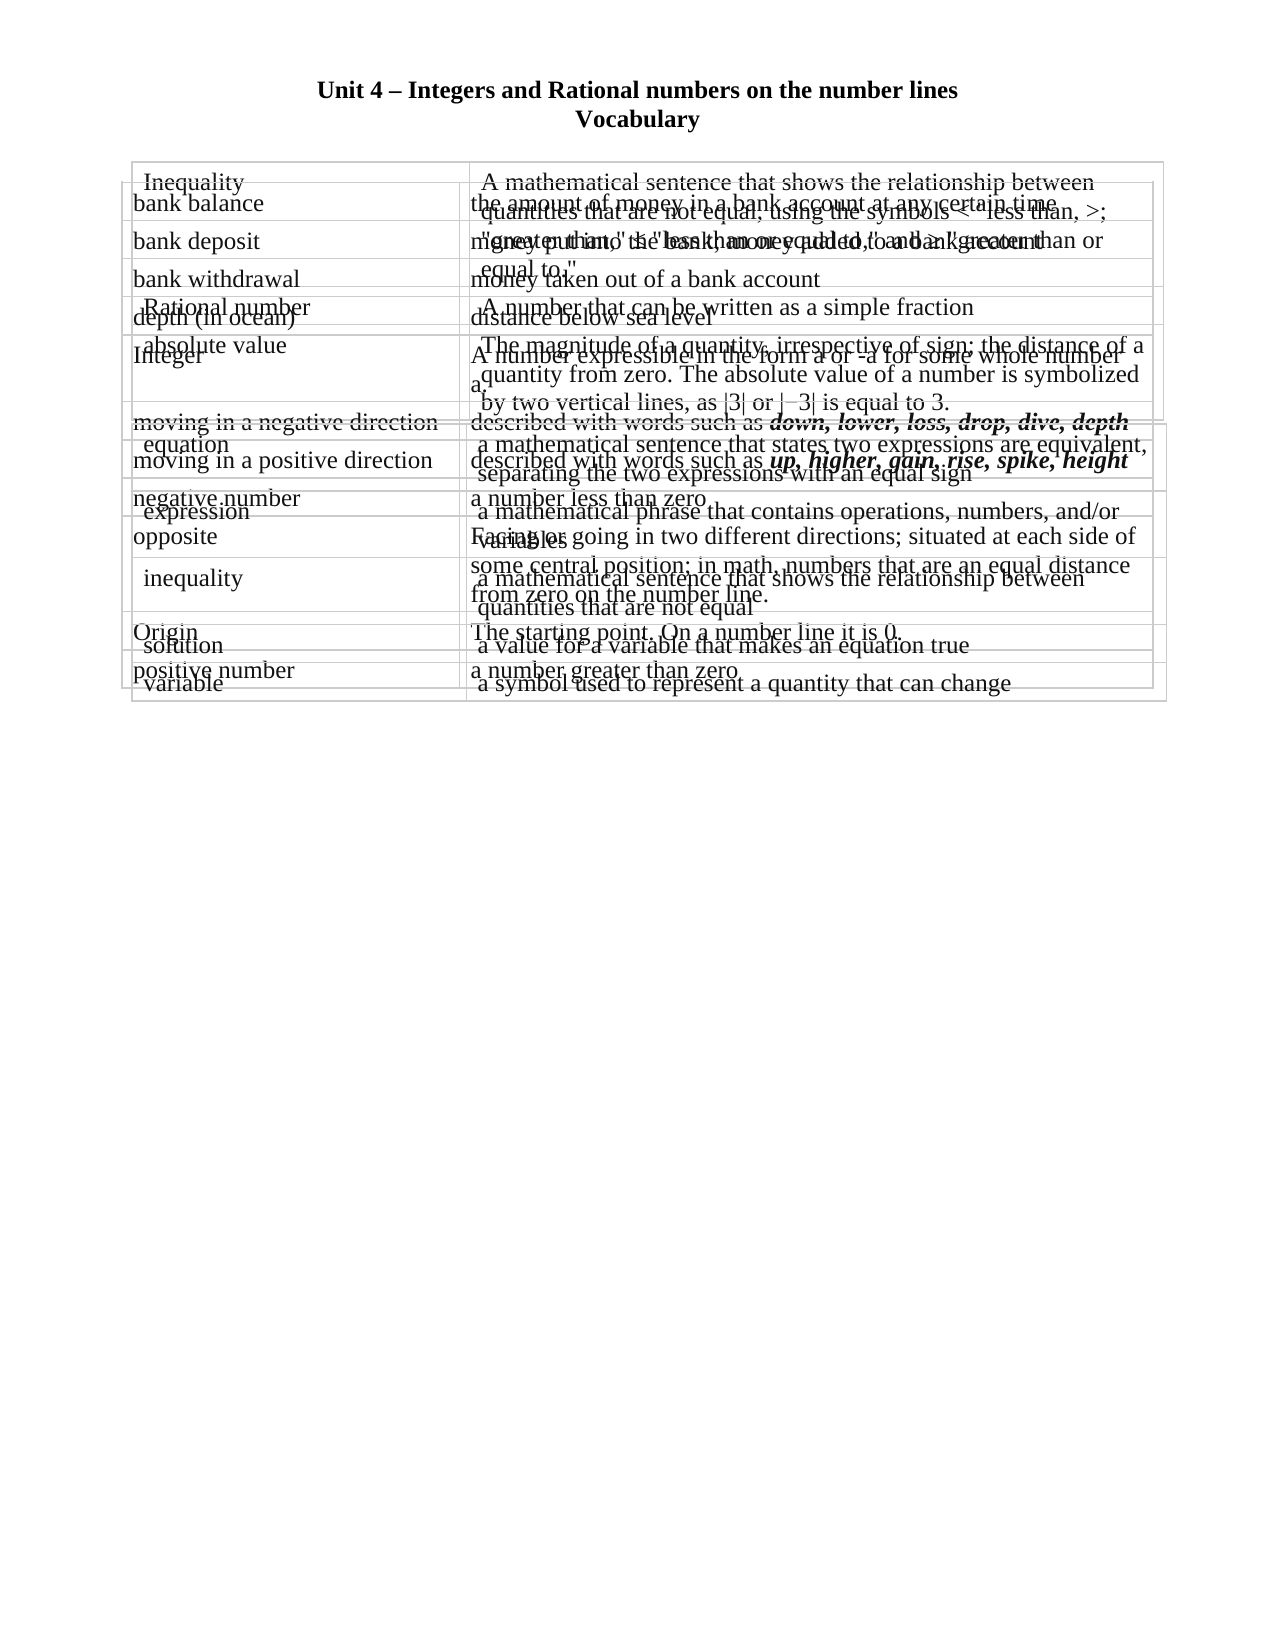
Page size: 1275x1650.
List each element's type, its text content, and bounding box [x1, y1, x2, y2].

table_cell expression [133, 492, 466, 557]
table_cell distance below sea level [460, 297, 1152, 334]
table_cell variable [133, 663, 466, 700]
table_cell bank deposit [123, 221, 459, 258]
table_cell A number expressible in the form a or -a for some whole number a. [460, 336, 1152, 401]
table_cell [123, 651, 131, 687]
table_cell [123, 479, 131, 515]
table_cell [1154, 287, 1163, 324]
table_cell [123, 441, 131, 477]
table_header A mathematical sentence that shows the relationship between quantities that are not equal, using the symbols < "less than, >; "greater than," ≤ "less than or equal to," and ≥ "greater than or equal to." [470, 163, 1163, 286]
table_cell a symbol used to represent a quantity that can change [467, 663, 1166, 700]
table_cell money taken out of a bank account [460, 259, 1152, 296]
table_cell inequality [133, 558, 466, 624]
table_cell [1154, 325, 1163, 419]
table_cell depth (in ocean) [123, 297, 459, 334]
table_cell bank withdrawal [123, 259, 459, 296]
table_header bank balance [123, 183, 459, 219]
table_cell described with words such as down, lower, loss, drop, dive, depth [460, 402, 1152, 423]
table_cell a mathematical phrase that contains operations, numbers, and/or variables [467, 492, 1166, 557]
table_header equation [133, 425, 466, 490]
text Unit 4 – Integers and Rational numbers on the number lines [75, 75, 1200, 104]
text Vocabulary [75, 104, 1200, 132]
table_cell moving in a negative direction [123, 402, 459, 439]
table_cell Integer [123, 336, 459, 401]
table_cell a mathematical sentence that shows the relationship between quantities that are not equal [467, 558, 1166, 624]
table_cell money put into the bank; money added to a bank account [460, 221, 1152, 258]
table_header Inequality [133, 163, 469, 181]
table_header the amount of money in a bank account at any certain time [460, 183, 1152, 219]
table_header a mathematical sentence that states two expressions are equivalent, separating the two expressions with an equal sign [467, 425, 1166, 490]
table_cell solution [133, 625, 466, 662]
table_cell a value for a variable that makes an equation true [467, 625, 1166, 662]
